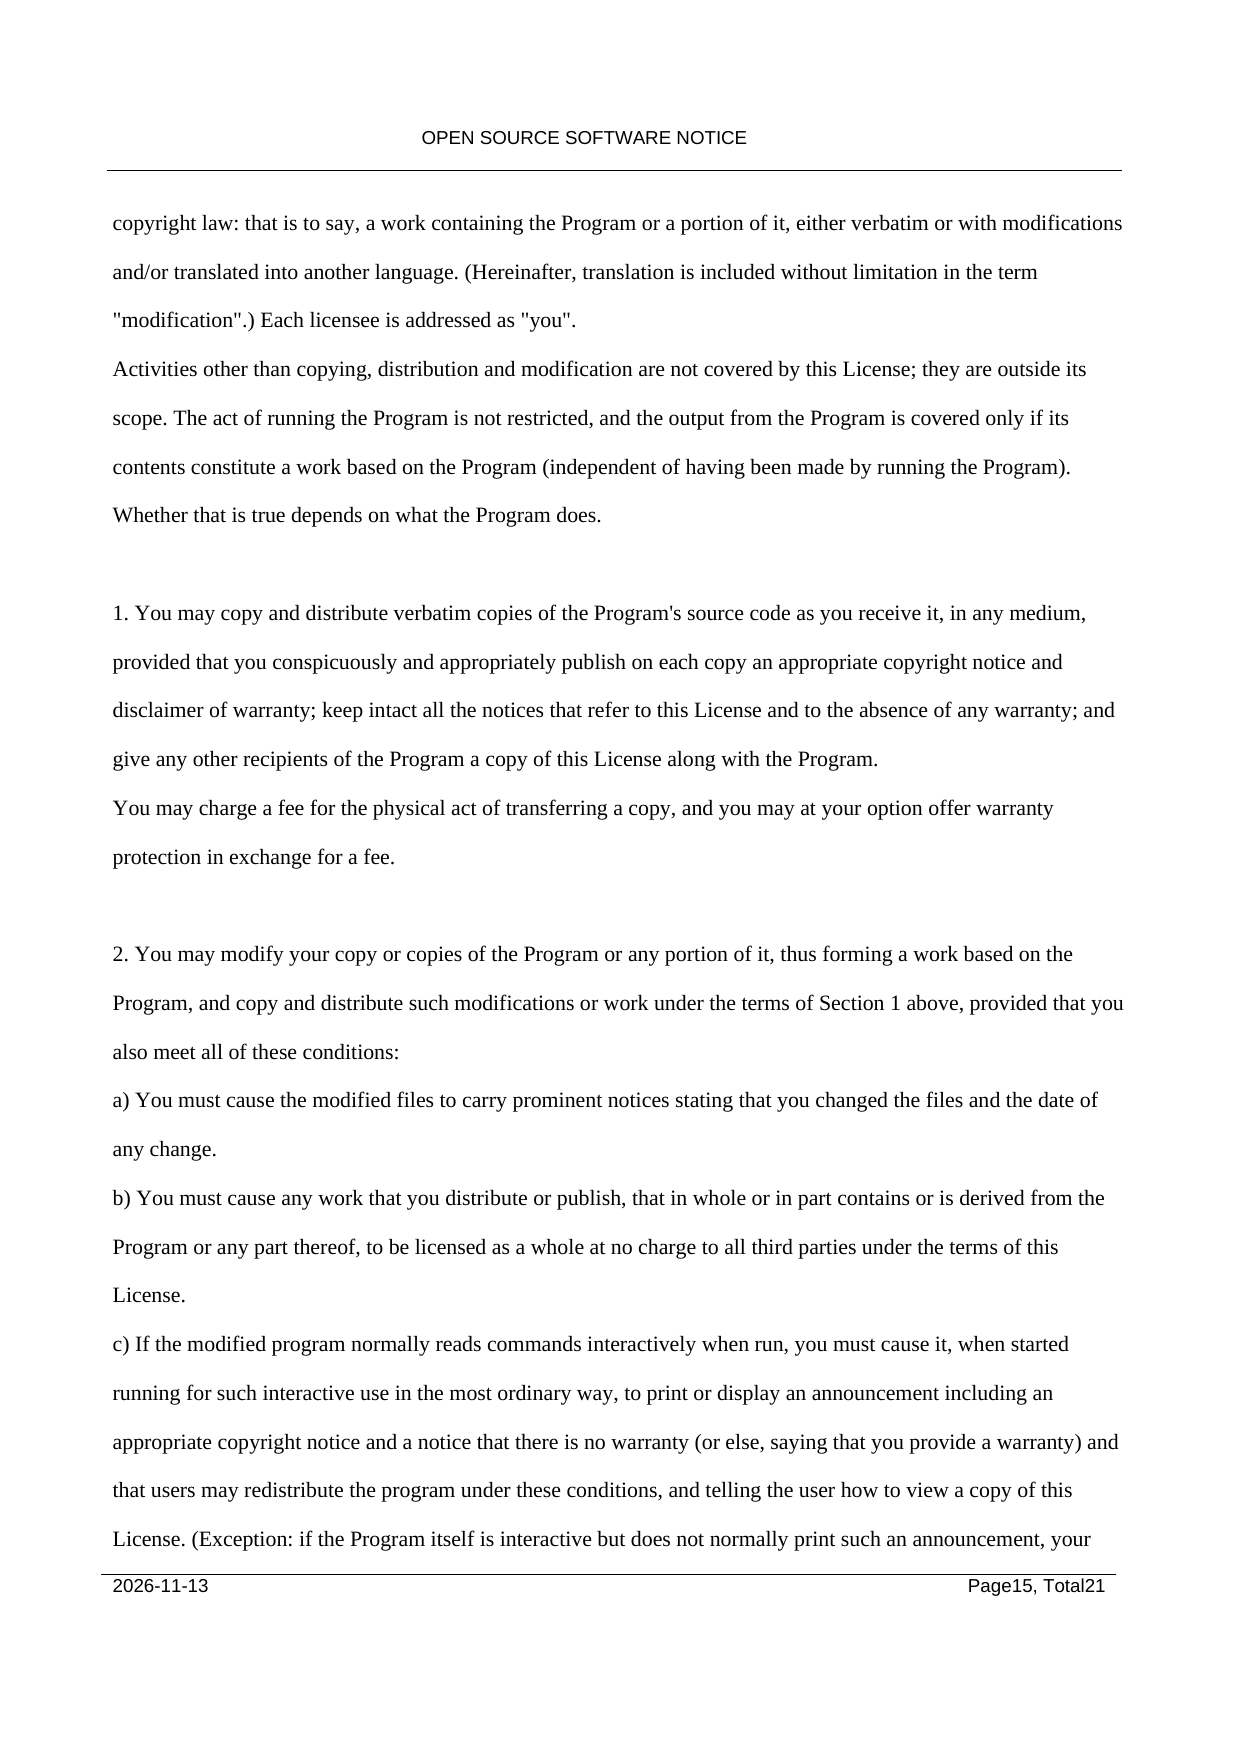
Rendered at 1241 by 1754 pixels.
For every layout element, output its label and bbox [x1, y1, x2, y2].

text [112, 206, 1128, 1555]
